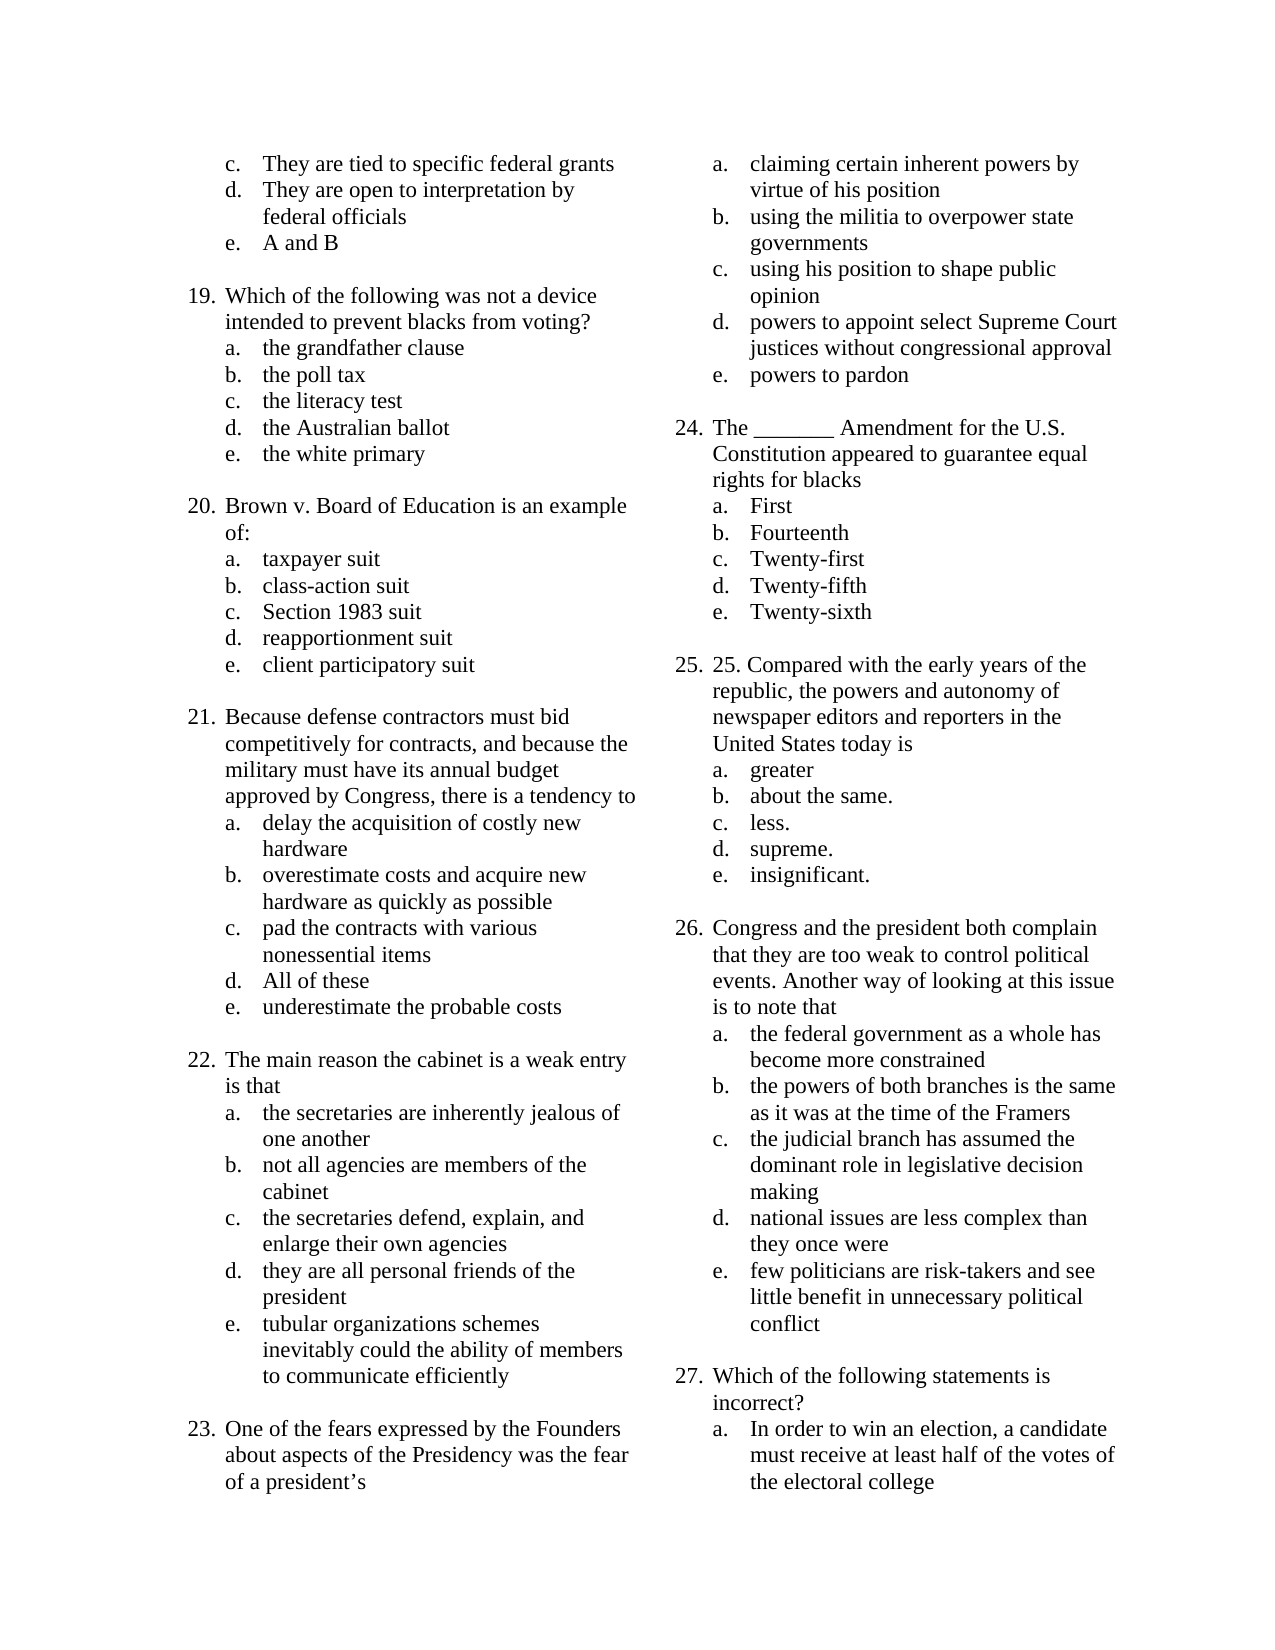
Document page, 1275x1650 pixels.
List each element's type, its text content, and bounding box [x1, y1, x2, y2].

list In order to win an election, a candidate must receive at least half of the votes of the electoral college [675, 1415, 1087, 1494]
list Brown v. Board of Education is an example of: [187, 493, 637, 545]
list less. [675, 809, 1087, 835]
list class-action suit [187, 572, 600, 598]
list Which of the following was not a device intended to prevent blacks from voting? [187, 282, 637, 334]
list They are open to interpretation by federal officials [187, 176, 600, 229]
list they are all personal friends of the president [187, 1257, 600, 1309]
list the white primary [187, 440, 600, 466]
list All of these [187, 967, 600, 993]
list reapportionment suit [187, 624, 600, 651]
list The _______ Amendment for the U.S. Constitution appeared to guarantee equal rights for blacks [675, 413, 1125, 493]
list tubular organizations schemes inevitably could the ability of members to communicate efficiently [187, 1309, 600, 1389]
list the secretaries are inherently jealous of one another [187, 1099, 600, 1151]
list They are tied to specific federal grants [187, 150, 600, 176]
list pad the contracts with various nonessential items [187, 914, 600, 967]
list overestimate costs and acquire new hardware as quickly as possible [187, 862, 600, 914]
list One of the fears expressed by the Founders about aspects of the Presidency was the fear of a president’s [187, 1415, 637, 1494]
list using his position to shape public opinion [675, 255, 1087, 308]
list the poll tax [187, 361, 600, 387]
list 25. Compared with the early years of the republic, the powers and autonomy of newspaper editors and reporters in the United States today is [675, 651, 1125, 756]
list client participatory suit [187, 651, 600, 677]
list delay the acquisition of costly new hardware [187, 809, 600, 862]
list using the militia to overpower state governments [675, 203, 1087, 255]
list the literacy test [187, 387, 600, 413]
list greater [675, 756, 1087, 782]
list the Australian ballot [187, 413, 600, 440]
list not all agencies are members of the cabinet [187, 1151, 600, 1204]
list Twenty-first [675, 545, 1087, 572]
list Twenty-fifth [675, 572, 1087, 598]
list the grandfather clause [187, 334, 600, 361]
list Which of the following statements is incorrect? [675, 1362, 1125, 1415]
list First [675, 493, 1087, 519]
list A and B [187, 229, 600, 255]
list insignificant. [675, 862, 1087, 888]
list the federal government as a whole has become more constrained [675, 1020, 1087, 1072]
list few politicians are risk-takers and see little benefit in unnecessary political conflict [675, 1257, 1087, 1336]
list the judicial branch has assumed the dominant role in legislative decision making [675, 1125, 1087, 1204]
list underestimate the probable costs [187, 993, 600, 1020]
list Fourteenth [675, 519, 1087, 545]
list Twenty-sixth [675, 598, 1087, 624]
list about the same. [675, 782, 1087, 809]
list Section 1983 suit [187, 598, 600, 624]
list The main reason the cabinet is a weak entry is that [187, 1046, 637, 1099]
list powers to appoint select Supreme Court justices without congressional approval [675, 308, 1087, 361]
list the secretaries defend, explain, and enlarge their own agencies [187, 1204, 600, 1257]
list national issues are less complex than they once were [675, 1204, 1087, 1257]
list taxpayer suit [187, 545, 600, 572]
list claiming certain inherent powers by virtue of his position [675, 150, 1087, 203]
list the powers of both branches is the same as it was at the time of the Framers [675, 1072, 1087, 1125]
list Congress and the president both complain that they are too weak to control political events. Another way of looking at this issue is to note that [675, 914, 1125, 1020]
list supreme. [675, 835, 1087, 862]
list powers to pardon [675, 361, 1087, 387]
list Because defense contractors must bid competitively for contracts, and because the military must have its annual budget approved by Congress, there is a tendency to [187, 703, 637, 809]
